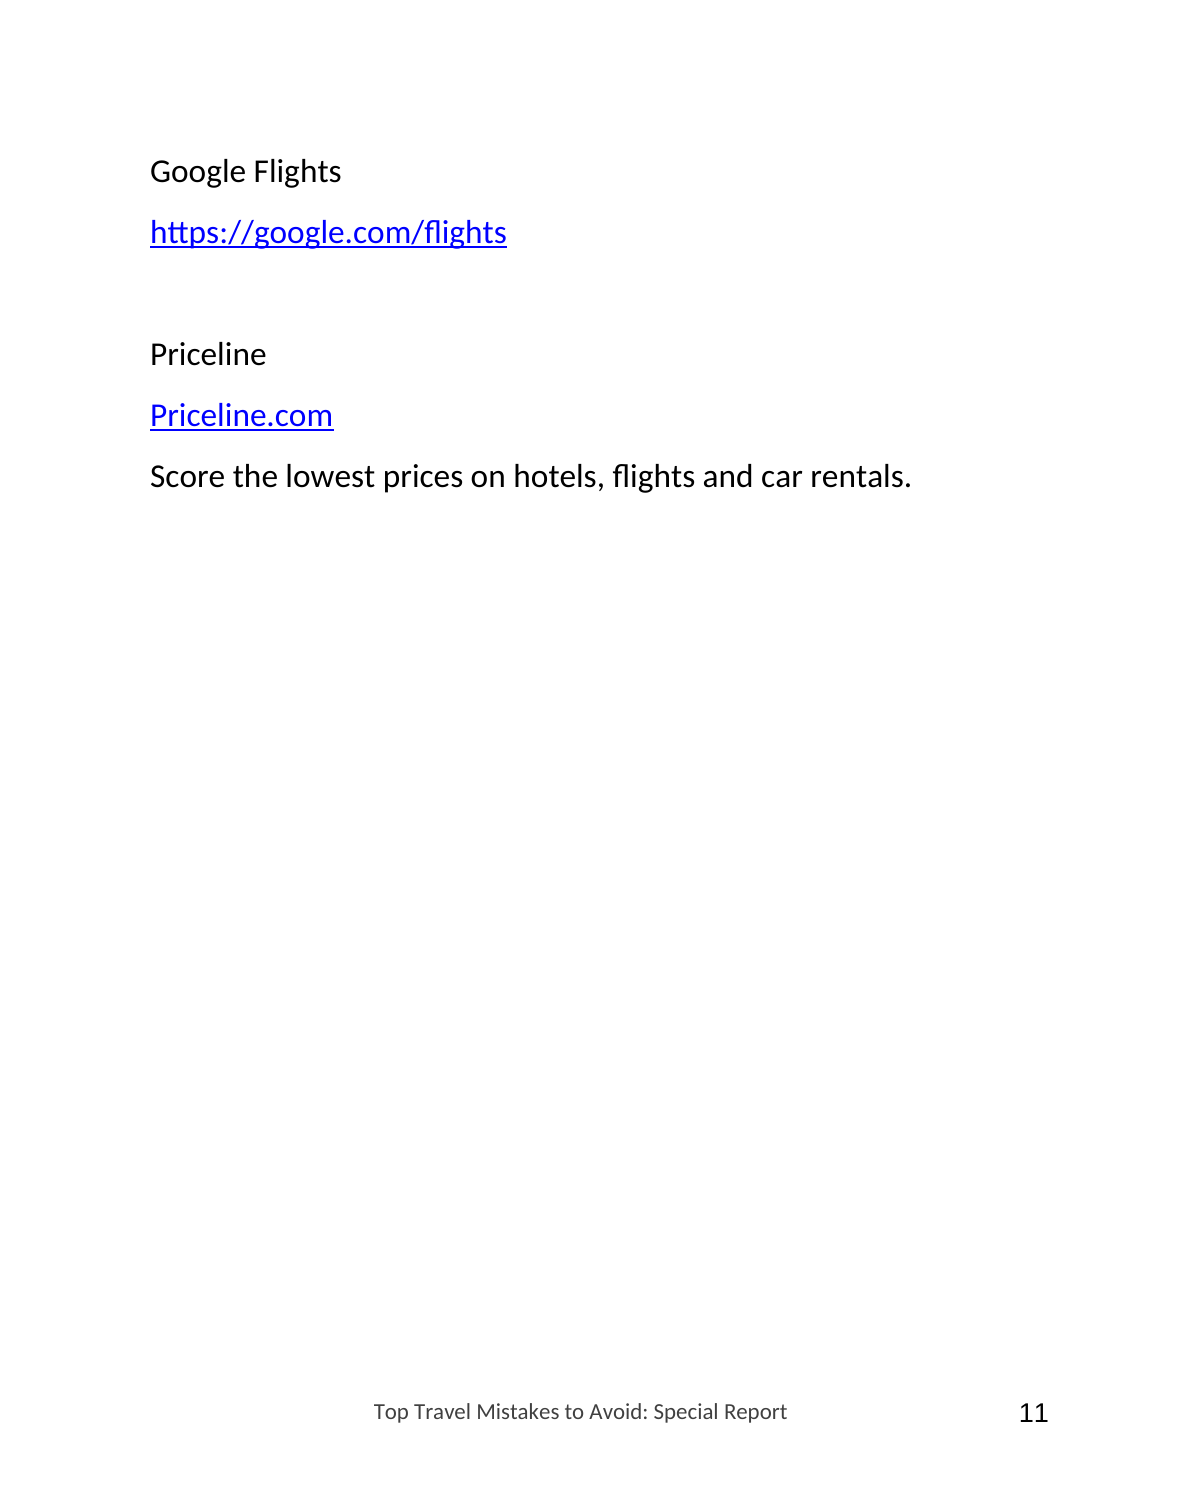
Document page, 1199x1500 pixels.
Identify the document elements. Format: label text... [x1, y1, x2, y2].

text Priceline [150, 272, 1049, 374]
text https://google.com/flights [150, 211, 1049, 252]
text Score the lowest prices on hotels, flights and car rentals. [150, 455, 1049, 536]
text Google Flights [150, 150, 1049, 191]
text Priceline.com [150, 394, 1049, 435]
